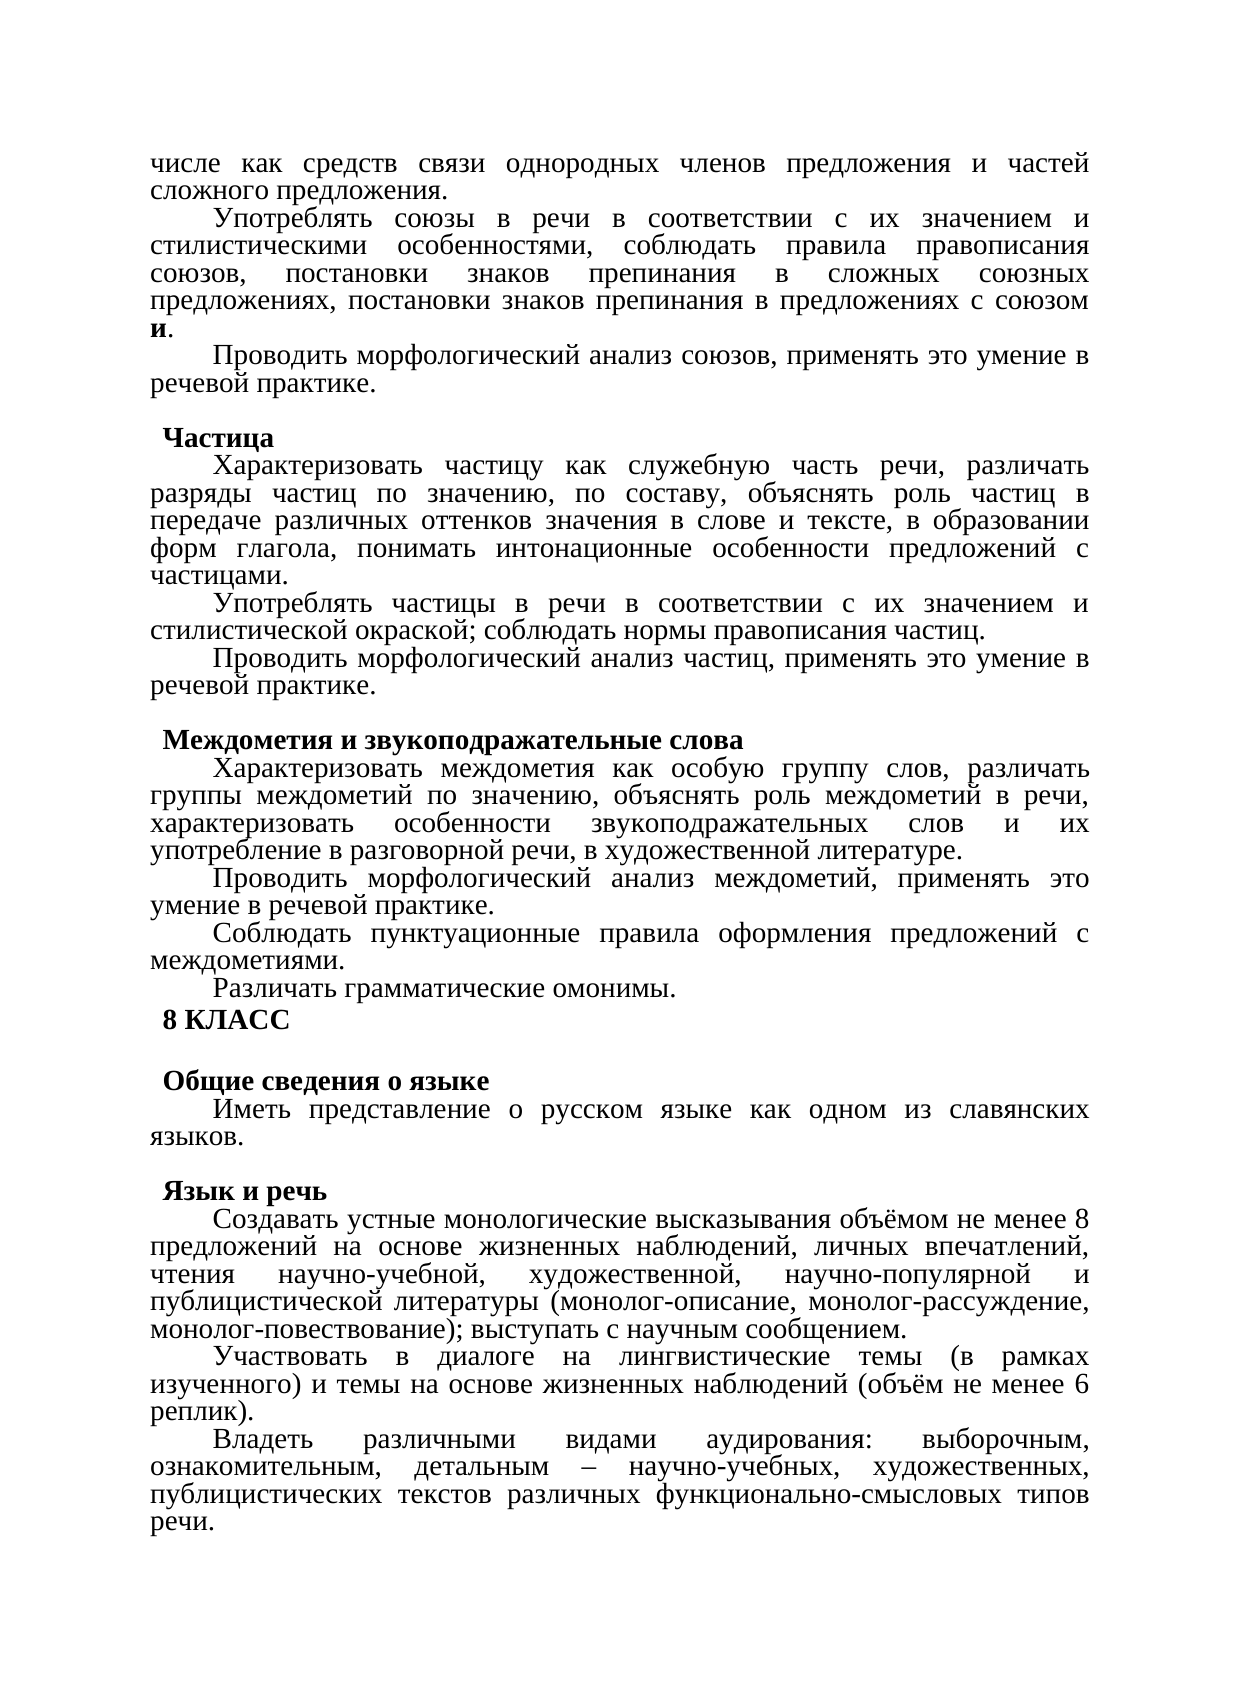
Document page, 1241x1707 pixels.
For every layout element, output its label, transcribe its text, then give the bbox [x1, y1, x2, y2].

text Соблюдать пунктуационные правила оформления предложений с междометиями. [150, 920, 1090, 975]
text Характеризовать частицу как служебную часть речи, различать разряды частиц по значению, по составу, объяснять роль частиц в передаче различных оттенков значения в слове и тексте, в образовании форм глагола, понимать интонационные особенности предложений с частицами. [150, 452, 1090, 590]
text Проводить морфологический анализ междометий, применять это умение в речевой практике. [150, 865, 1090, 920]
text Различать грамматические омонимы. [150, 975, 1090, 1002]
text Междометия и звукоподражательные слова [162, 727, 1090, 755]
text Язык и речь [162, 1178, 1090, 1206]
text Употреблять частицы в речи в соответствии с их значением и стилистической окраской; соблюдать нормы правописания частиц. [150, 590, 1090, 645]
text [150, 150, 1090, 205]
text Владеть различными видами аудирования: выборочным, ознакомительным, детальным – научно-учебных, художественных, публицистических текстов различных функционально-смысловых типов речи. [150, 1426, 1090, 1536]
text Проводить морфологический анализ союзов, применять это умение в речевой практике. [150, 342, 1090, 397]
text Частица [162, 425, 1090, 452]
text Участвовать в диалоге на лингвистические темы (в рамках изученного) и темы на основе жизненных наблюдений (объём не менее 6 реплик). [150, 1343, 1090, 1426]
text Иметь представление о русском языке как одном из славянских языков. [150, 1096, 1090, 1151]
text 8 КЛАСС [162, 1002, 1090, 1036]
text Проводить морфологический анализ частиц, применять это умение в речевой практике. [150, 645, 1090, 700]
text Общие сведения о языке [162, 1068, 1090, 1096]
text Употреблять союзы в речи в соответствии с их значением и стилистическими особенностями, соблюдать правила правописания союзов, постановки знаков препинания в сложных союзных предложениях, постановки знаков препинания в предложениях с союзом и. [150, 205, 1090, 342]
text Создавать устные монологические высказывания объёмом не менее 8 предложений на основе жизненных наблюдений, личных впечатлений, чтения научно-учебной, художественной, научно-популярной и публицистической литературы (монолог-описание, монолог-рассуждение, монолог-повествование); выступать с научным сообщением. [150, 1206, 1090, 1343]
text Характеризовать междометия как особую группу слов, различать группы междометий по значению, объяснять роль междометий в речи, характеризовать особенности звукоподражательных слов и их употребление в разговорной речи, в художественной литературе. [150, 755, 1090, 865]
